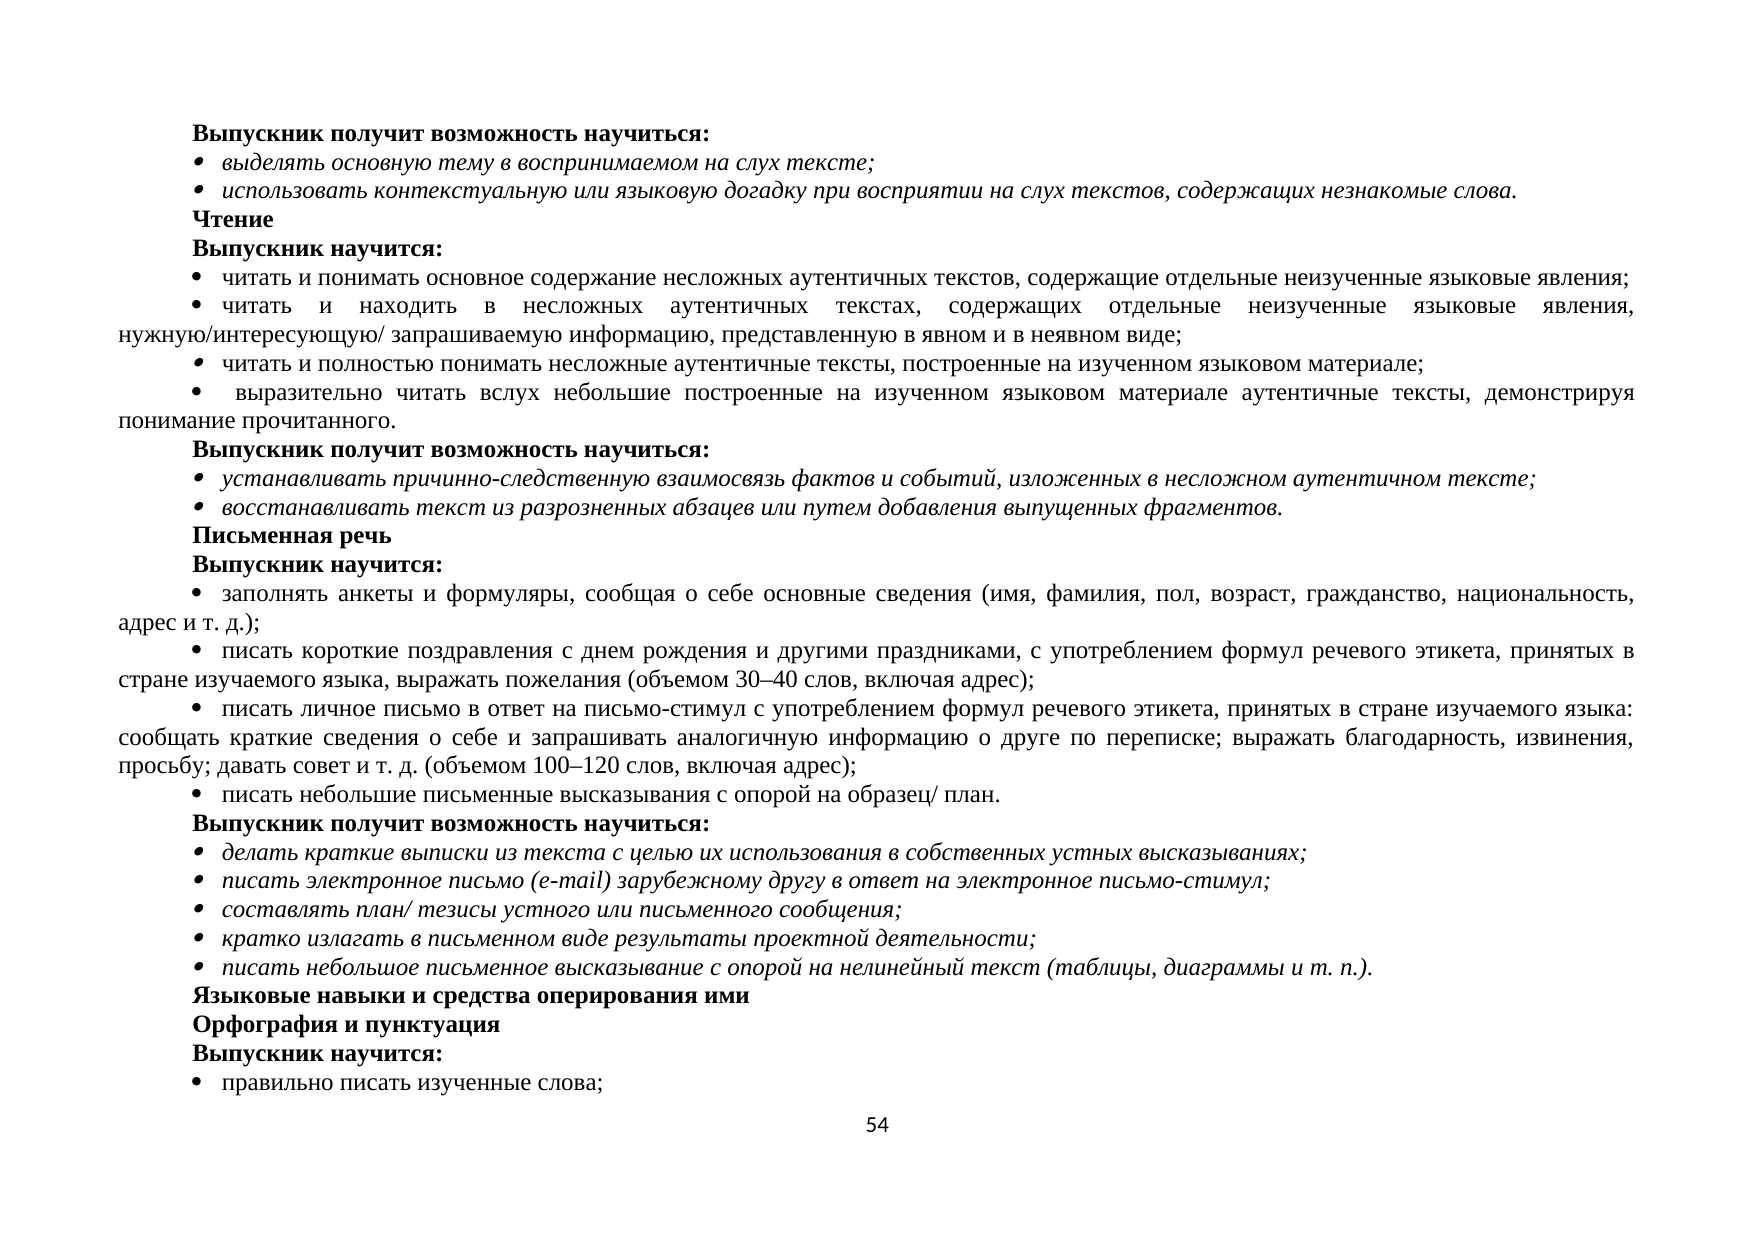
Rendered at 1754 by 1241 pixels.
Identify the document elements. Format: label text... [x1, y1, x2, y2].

text Выпускник получит возможность научиться: [118, 434, 1636, 463]
list писать короткие поздравления с днем рождения и другими праздниками, с употреблением формул речевого этикета, принятых в стране изучаемого языка, выражать пожелания (объемом 30–40 слов, включая адрес); [118, 636, 1636, 693]
list устанавливать причинно-следственную взаимосвязь фактов и событий, изложенных в несложном аутентичном тексте; [118, 463, 1636, 492]
list выразительно читать вслух небольшие построенные на изученном языковом материале аутентичные тексты, демонстрируя понимание прочитанного. [118, 377, 1636, 434]
list использовать контекстуальную или языковую догадку при восприятии на слух текстов, содержащих незнакомые слова. [118, 176, 1636, 204]
list выделять основную тему в воспринимаемом на слух тексте; [118, 147, 1636, 176]
list делать краткие выписки из текста с целью их использования в собственных устных высказываниях; [118, 837, 1636, 866]
text Выпускник научится: [118, 1038, 1636, 1067]
list писать личное письмо в ответ на письмо-стимул с употреблением формул речевого этикета, принятых в стране изучаемого языка: сообщать краткие сведения о себе и запрашивать аналогичную информацию о друге по переписке; выражать благодарность, извинения, просьбу; давать совет и т. д. (объемом 100–120 слов, включая адрес); [118, 693, 1636, 779]
text Чтение [118, 204, 1636, 233]
list читать и понимать основное содержание несложных аутентичных текстов, содержащие отдельные неизученные языковые явления; [118, 262, 1636, 291]
list кратко излагать в письменном виде результаты проектной деятельности; [118, 923, 1636, 952]
list восстанавливать текст из разрозненных абзацев или путем добавления выпущенных фрагментов. [118, 492, 1636, 521]
list читать и полностью понимать несложные аутентичные тексты, построенные на изученном языковом материале; [118, 348, 1636, 377]
list читать и находить в несложных аутентичных текстах, содержащих отдельные неизученные языковые явления, нужную/интересующую/ запрашиваемую информацию, представленную в явном и в неявном виде; [118, 291, 1636, 348]
list писать небольшое письменное высказывание с опорой на нелинейный текст (таблицы, диаграммы и т. п.). [118, 952, 1636, 981]
list правильно писать изученные слова; [118, 1067, 1636, 1096]
list составлять план/ тезисы устного или письменного сообщения; [118, 894, 1636, 923]
list писать небольшие письменные высказывания с опорой на образец/ план. [118, 779, 1636, 808]
text Письменная речь [118, 521, 1636, 549]
text Языковые навыки и средства оперирования ими [118, 981, 1636, 1009]
list писать электронное письмо (e-mail) зарубежному другу в ответ на электронное письмо-стимул; [118, 866, 1636, 894]
text Орфография и пунктуация [118, 1009, 1636, 1038]
text Выпускник научится: [118, 549, 1636, 578]
text Выпускник получит возможность научиться: [118, 808, 1636, 837]
list заполнять анкеты и формуляры, сообщая о себе основные сведения (имя, фамилия, пол, возраст, гражданство, национальность, адрес и т. д.); [118, 578, 1636, 636]
text Выпускник получит возможность научиться: [118, 118, 1636, 147]
text Выпускник научится: [118, 233, 1636, 262]
